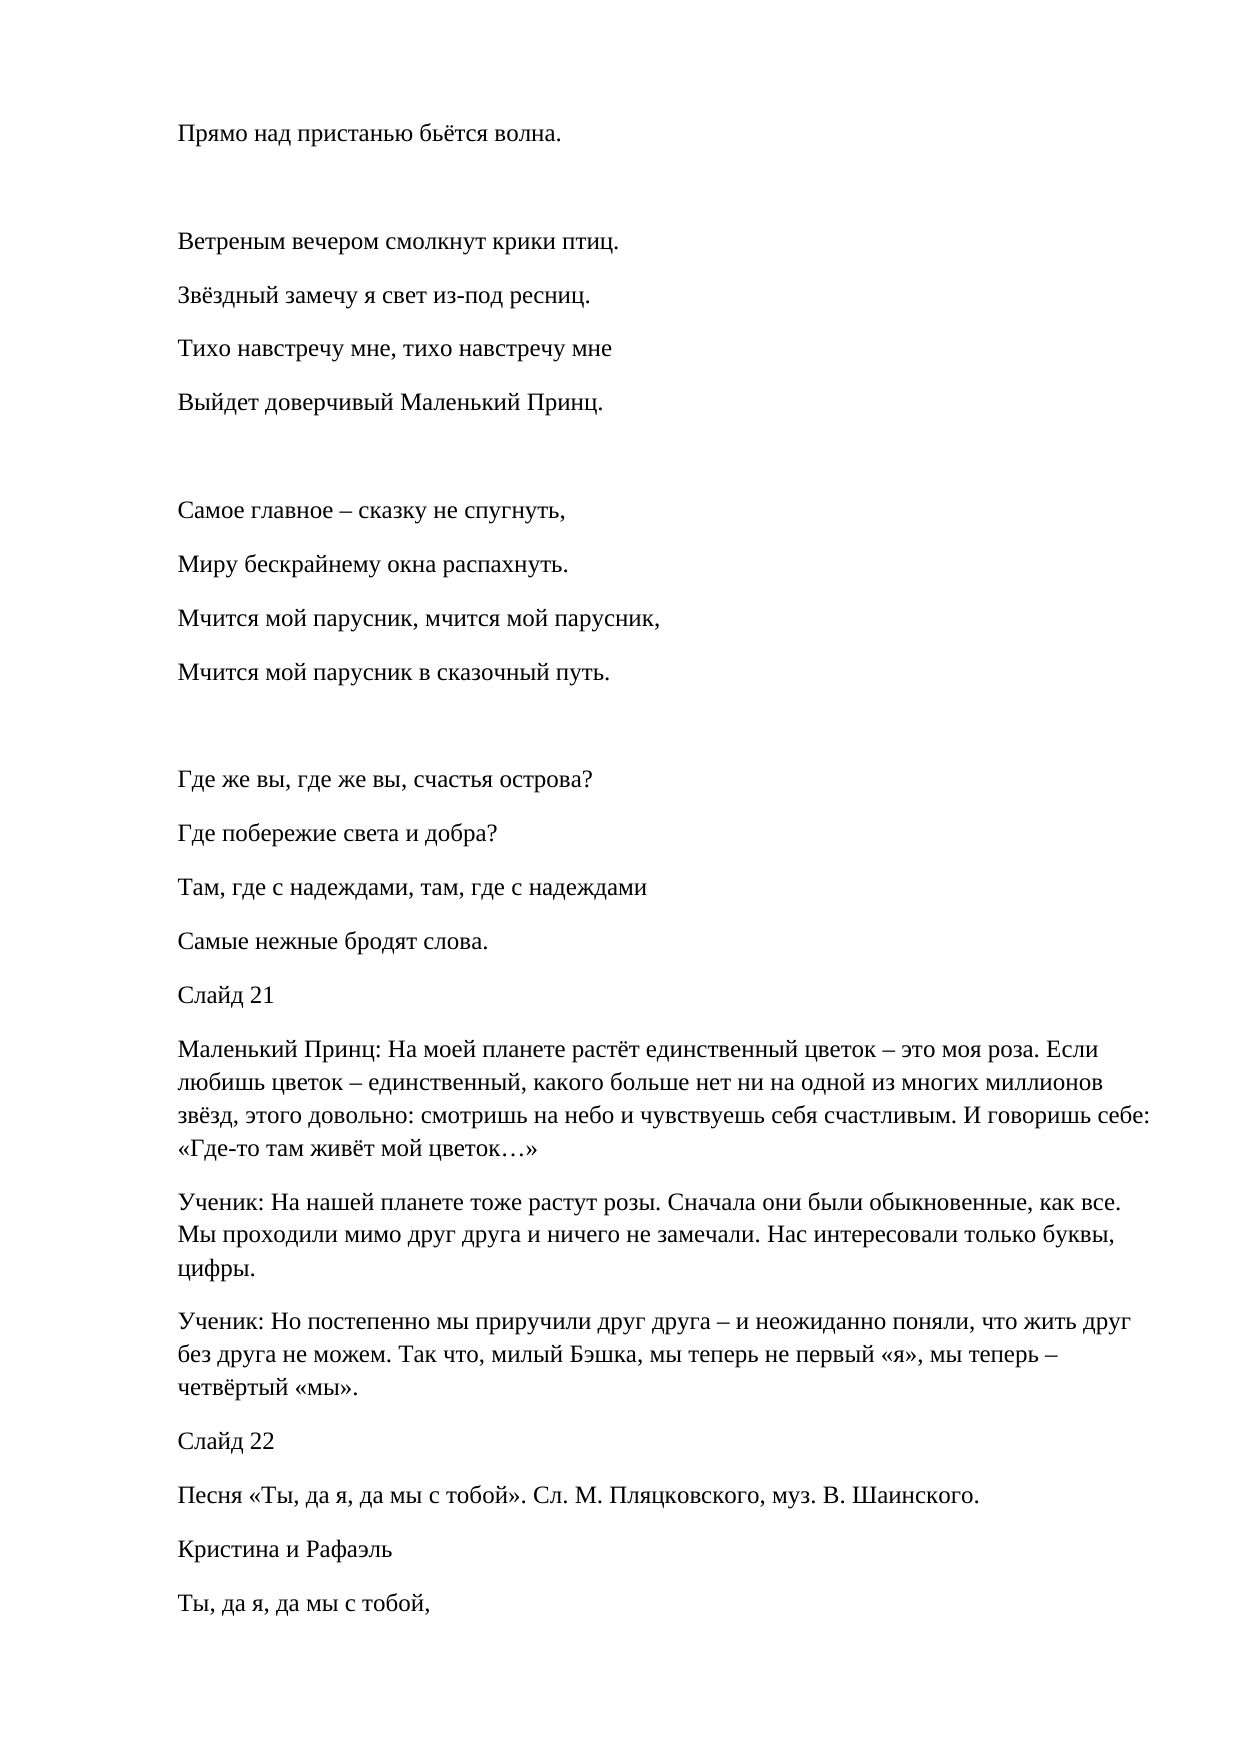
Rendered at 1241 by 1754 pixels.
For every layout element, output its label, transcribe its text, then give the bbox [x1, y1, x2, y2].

text Там, где с надеждами, там, где с надеждами [177, 872, 1152, 901]
text Где побережие света и добра? [177, 818, 1152, 847]
text Прямо над пристанью бьётся волна. [177, 118, 1152, 147]
text Песня «Ты, да я, да мы с тобой». Сл. М. Пляцковского, муз. В. Шаинского. [177, 1480, 1152, 1509]
text Самые нежные бродят слова. [177, 926, 1152, 955]
text Мчится мой парусник в сказочный путь. [177, 657, 1152, 685]
text Где же вы, где же вы, счастья острова? [177, 764, 1152, 793]
text Слайд 22 [177, 1426, 1152, 1455]
text Ты, да я, да мы с тобой, [177, 1588, 1152, 1617]
text Слайд 21 [177, 980, 1152, 1008]
text Кристина и Рафаэль [177, 1534, 1152, 1563]
text Тихо навстречу мне, тихо навстречу мне [177, 333, 1152, 362]
text Звёздный замечу я свет из-под ресниц. [177, 280, 1152, 308]
text Мчится мой парусник, мчится мой парусник, [177, 603, 1152, 632]
text Самое главное – сказку не спугнуть, [177, 495, 1152, 524]
text Ветреным вечером смолкнут крики птиц. [177, 226, 1152, 254]
text Ученик: На нашей планете тоже растут розы. Сначала они были обыкновенные, как все. Мы проходили мимо друг друга и ничего не замечали. Нас интересовали только буквы, цифры. [177, 1187, 1152, 1281]
text Маленький Принц: На моей планете растёт единственный цветок – это моя роза. Если любишь цветок – единственный, какого больше нет ни на одной из многих миллионов звёзд, этого довольно: смотришь на небо и чувствуешь себя счастливым. И говоришь себе: «Где-то там живёт мой цветок…» [177, 1034, 1152, 1161]
text Выйдет доверчивый Маленький Принц. [177, 387, 1152, 416]
text Миру бескрайнему окна распахнуть. [177, 549, 1152, 578]
text Ученик: Но постепенно мы приручили друг друга – и неожиданно поняли, что жить друг без друга не можем. Так что, милый Бэшка, мы теперь не первый «я», мы теперь – четвёртый «мы». [177, 1306, 1152, 1401]
